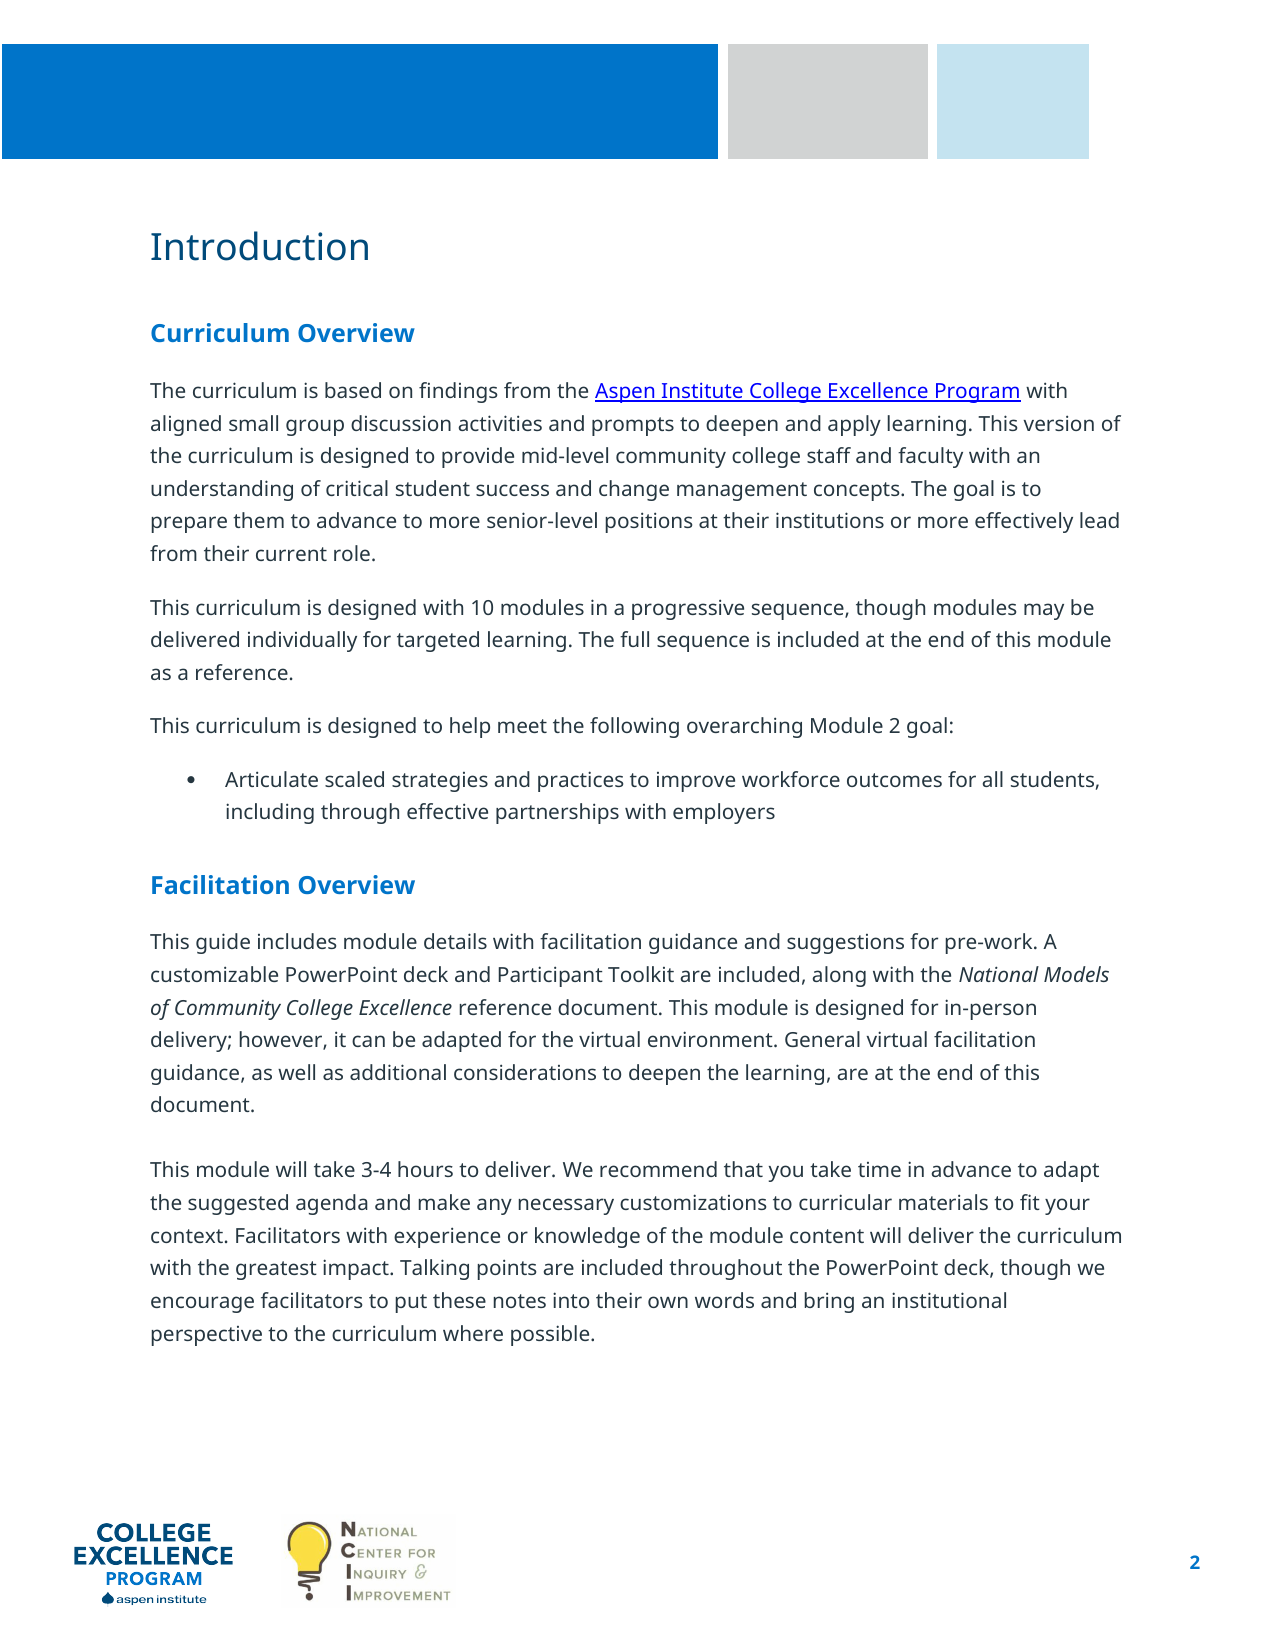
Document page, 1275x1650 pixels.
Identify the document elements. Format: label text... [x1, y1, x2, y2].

subtitle Curriculum Overview [150, 316, 1125, 350]
picture [281, 1514, 457, 1608]
text The curriculum is based on findings from the Aspen Institute College Excellence Program with aligned small group discussion activities and prompts to deepen and apply learning. This version of the curriculum is designed to provide mid-level community college staff and faculty with an understanding of critical student success and change management concepts. The goal is to prepare them to advance to more senior-level positions at their institutions or more effectively lead from their current role. [150, 376, 1125, 568]
text This guide includes module details with facilitation guidance and suggestions for pre-work. A customizable PowerPoint deck and Participant Toolkit are included, along with the National Models of Community College Excellence reference document. This module is designed for in-person delivery; however, it can be adapted for the virtual environment. General virtual facilitation guidance, as well as additional considerations to deepen the learning, are at the end of this document. [150, 927, 1125, 1119]
subtitle Facilitation Overview [150, 867, 1125, 901]
list Articulate scaled strategies and practices to improve workforce outcomes for all students, including through effective partnerships with employers [187, 765, 1125, 826]
picture [74, 1523, 233, 1607]
text This curriculum is designed with 10 modules in a progressive sequence, though modules may be delivered individually for targeted learning. The full sequence is included at the end of this module as a reference. [150, 593, 1125, 686]
subtitle Introduction [150, 220, 1125, 271]
text This curriculum is designed to help meet the following overarching Module 2 goal: [150, 711, 1125, 740]
text This module will take 3-4 hours to deliver. We recommend that you take time in advance to adapt the suggested agenda and make any necessary customizations to curricular materials to fit your context. Facilitators with experience or knowledge of the module content will deliver the curriculum with the greatest impact. Talking points are included throughout the PowerPoint deck, though we encourage facilitators to put these notes into their own words and bring an institutional perspective to the curriculum where possible. [150, 1156, 1125, 1347]
